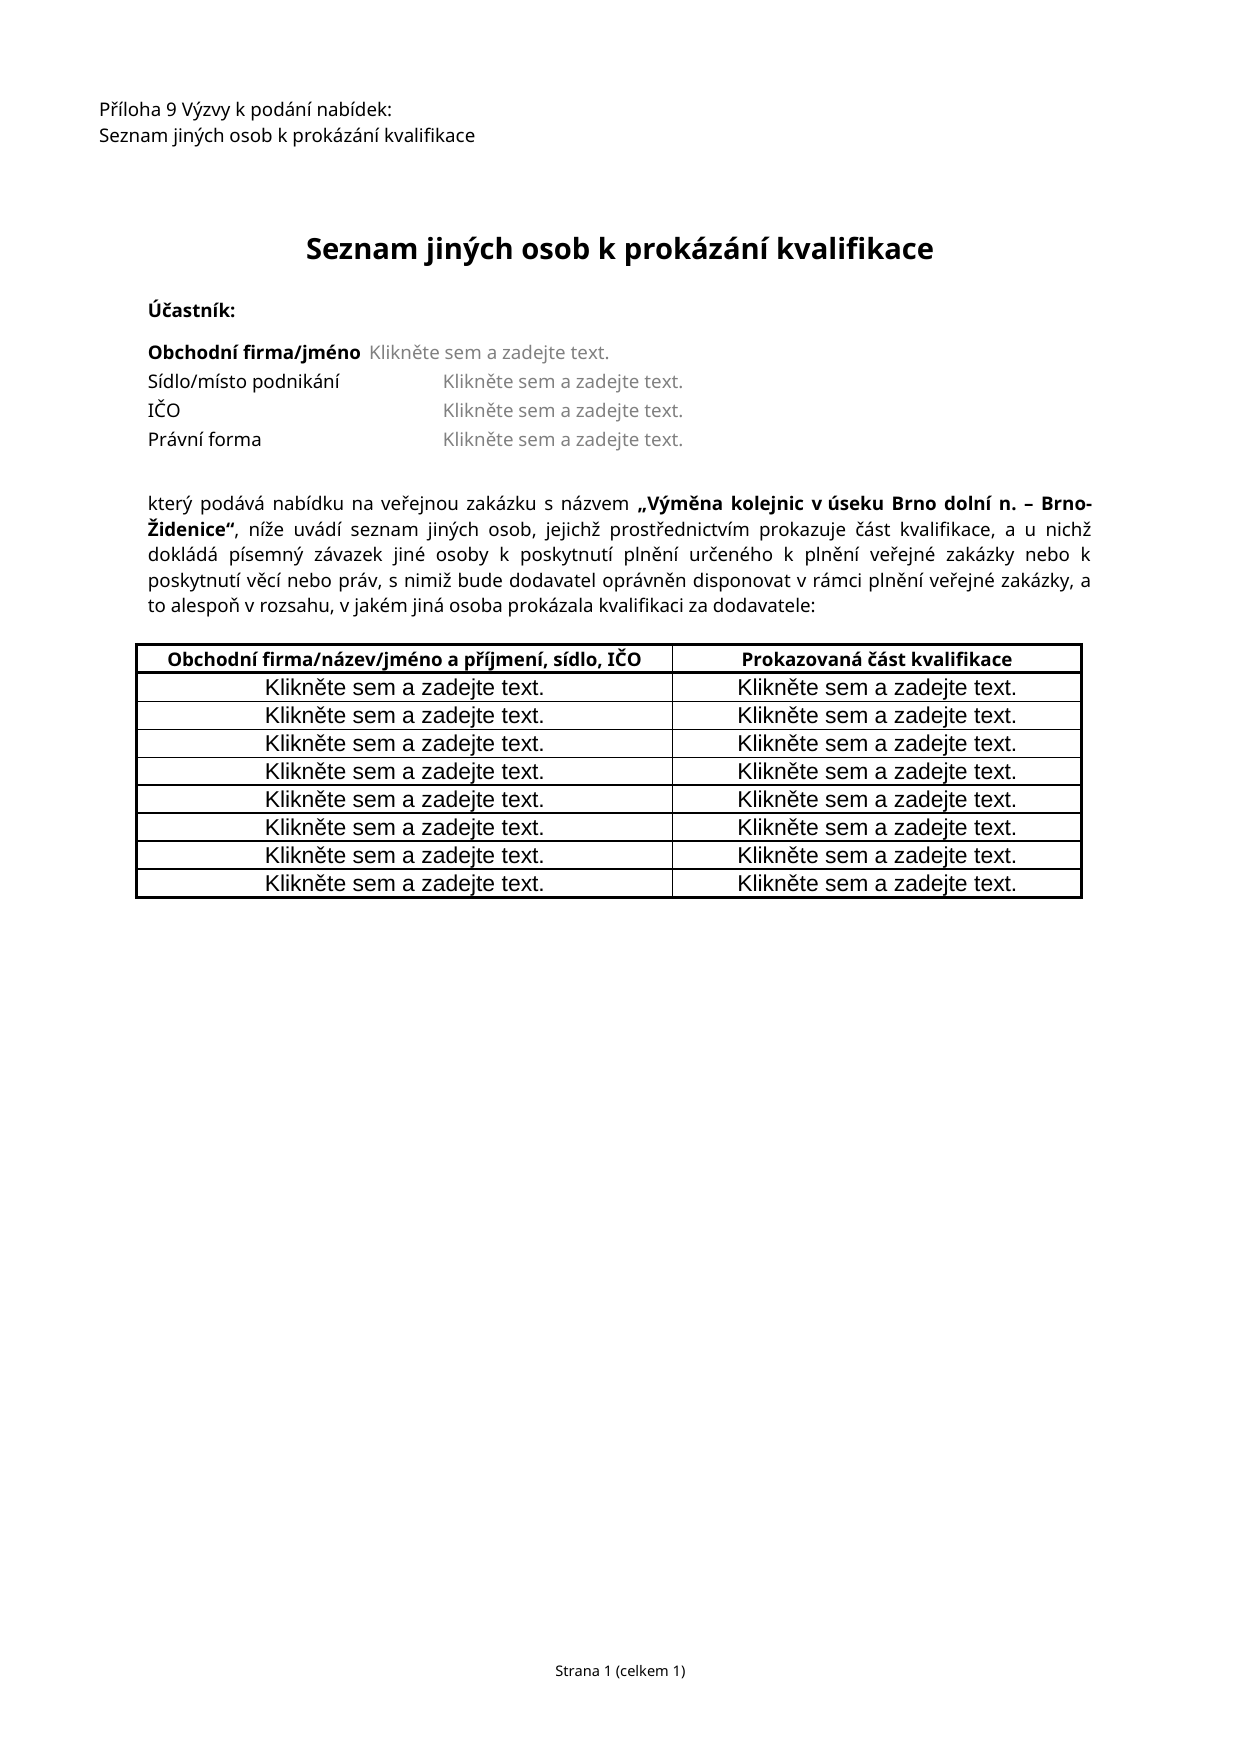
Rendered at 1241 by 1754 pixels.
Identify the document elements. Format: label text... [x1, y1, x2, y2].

text Sídlo/místo podnikání [148, 365, 1093, 394]
title Seznam jiných osob k prokázání kvalifikace [148, 228, 1093, 268]
text který podává nabídku na veřejnou zakázku s názvem „Výměna kolejnic v úseku Brno dolní n. – Brno-Židenice“, níže uvádí seznam jiných osob, jejichž prostřednictvím prokazuje část kvalifikace, a u nichž dokládá písemný závazek jiné osoby k poskytnutí plnění určeného k plnění veřejné zakázky nebo k poskytnutí věcí nebo práv, s nimiž bude dodavatel oprávněn disponovat v rámci plnění veřejné zakázky, a to alespoň v rozsahu, v jakém jiná osoba prokázala kvalifikaci za dodavatele: [148, 490, 1093, 618]
text IČO [148, 394, 1093, 423]
text Obchodní firma/jméno [148, 336, 1093, 365]
text Účastník: [148, 293, 1093, 324]
table_header Prokazovaná část kvalifikace [673, 646, 1080, 671]
text Právní forma [148, 423, 1093, 452]
table_header Obchodní firma/název/jméno a příjmení, sídlo, IČO [138, 646, 672, 671]
